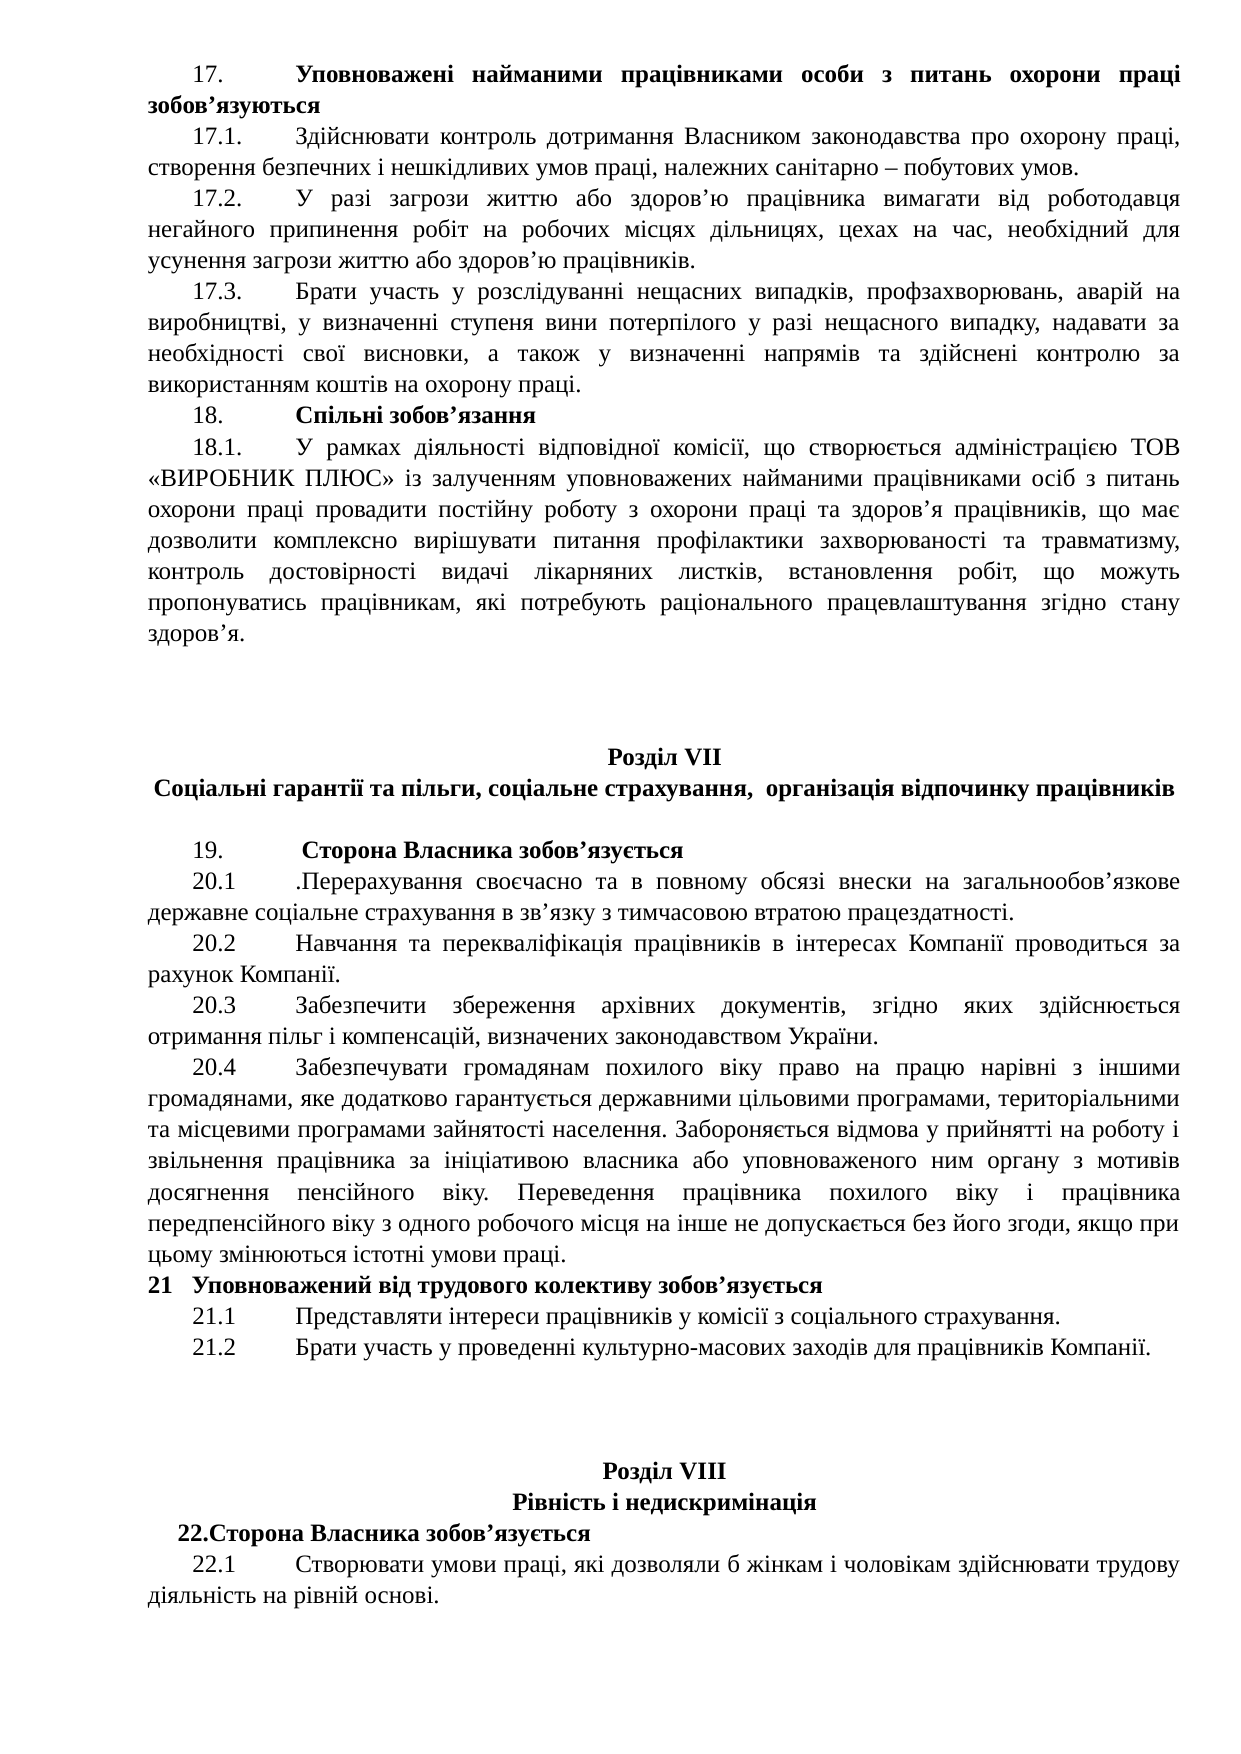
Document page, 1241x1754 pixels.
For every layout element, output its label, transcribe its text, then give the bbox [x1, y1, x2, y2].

list Представляти інтереси працівників у комісії з соціального страхування. [148, 1301, 1181, 1329]
text Розділ VIІ [148, 742, 1181, 771]
list Уповноважені найманими працівниками особи з питань охорони праці зобов’язуються [148, 59, 1181, 119]
text 22.Сторона Власника зобов’язується [177, 1518, 1181, 1547]
list Спільні зобов’язання [148, 401, 1181, 429]
list Навчання та перекваліфікація працівників в інтересах Компанії проводиться за рахунок Компанії. [148, 928, 1181, 988]
list Уповноважений від трудового колективу зобов’язується [148, 1270, 1181, 1298]
list Брати участь у проведенні культурно-масових заходів для працівників Компанії. [148, 1332, 1181, 1361]
list У рамках діяльності відповідної комісії, що створюється адміністрацією ТОВ «ВИРОБНИК ПЛЮС» із залученням уповноважених найманими працівниками осіб з питань охорони праці провадити постійну роботу з охорони праці та здоров’я працівників, що має дозволити комплексно вирішувати питання профілактики захворюваності та травматизму, контроль достовірності видачі лікарняних листків, встановлення робіт, що можуть пропонуватись працівникам, які потребують раціонального працевлаштування згідно стану здоров’я. [148, 432, 1181, 647]
text Соціальні гарантії та пільги, соціальне страхування, організація відпочинку працівників [148, 773, 1181, 802]
list Створювати умови праці, які дозволяли б жінкам і чоловікам здійснювати трудову діяльність на рівній основі. [148, 1549, 1181, 1609]
list Сторона Власника зобов’язується [192, 835, 1181, 864]
text Рівність і недискримінація [148, 1487, 1181, 1516]
list .Перерахування своєчасно та в повному обсязі внески на загальнообов’язкове державне соціальне страхування в зв’язку з тимчасовою втратою працездатності. [148, 866, 1181, 926]
list Забезпечити збереження архівних документів, згідно яких здійснюється отримання пільг і компенсацій, визначених законодавством України. [148, 990, 1181, 1050]
list Здійснювати контроль дотримання Власником законодавства про охорону праці, створення безпечних і нешкідливих умов праці, належних санітарно – побутових умов. [148, 121, 1181, 181]
list Брати участь у розслідуванні нещасних випадків, профзахворювань, аварій на виробництві, у визначенні ступеня вини потерпілого у разі нещасного випадку, надавати за необхідності свої висновки, а також у визначенні напрямів та здійснені контролю за використанням коштів на охорону праці. [148, 276, 1181, 398]
list Забезпечувати громадянам похилого віку право на працю нарівні з іншими громадянами, яке додатково гарантується державними цільовими програмами, територіальними та місцевими програмами зайнятості населення. Забороняється відмова у прийнятті на роботу і звільнення працівника за ініціативою власника або уповноваженого ним органу з мотивів досягнення пенсійного віку. Переведення працівника похилого віку і працівника передпенсійного віку з одного робочого місця на інше не допускається без його згоди, якщо при цьому змінюються істотні умови праці. [148, 1052, 1181, 1267]
text Розділ VIІІ [148, 1456, 1181, 1485]
list У разі загрози життю або здоров’ю працівника вимагати від роботодавця негайного припинення робіт на робочих місцях дільницях, цехах на час, необхідний для усунення загрози життю або здоров’ю працівників. [148, 183, 1181, 274]
